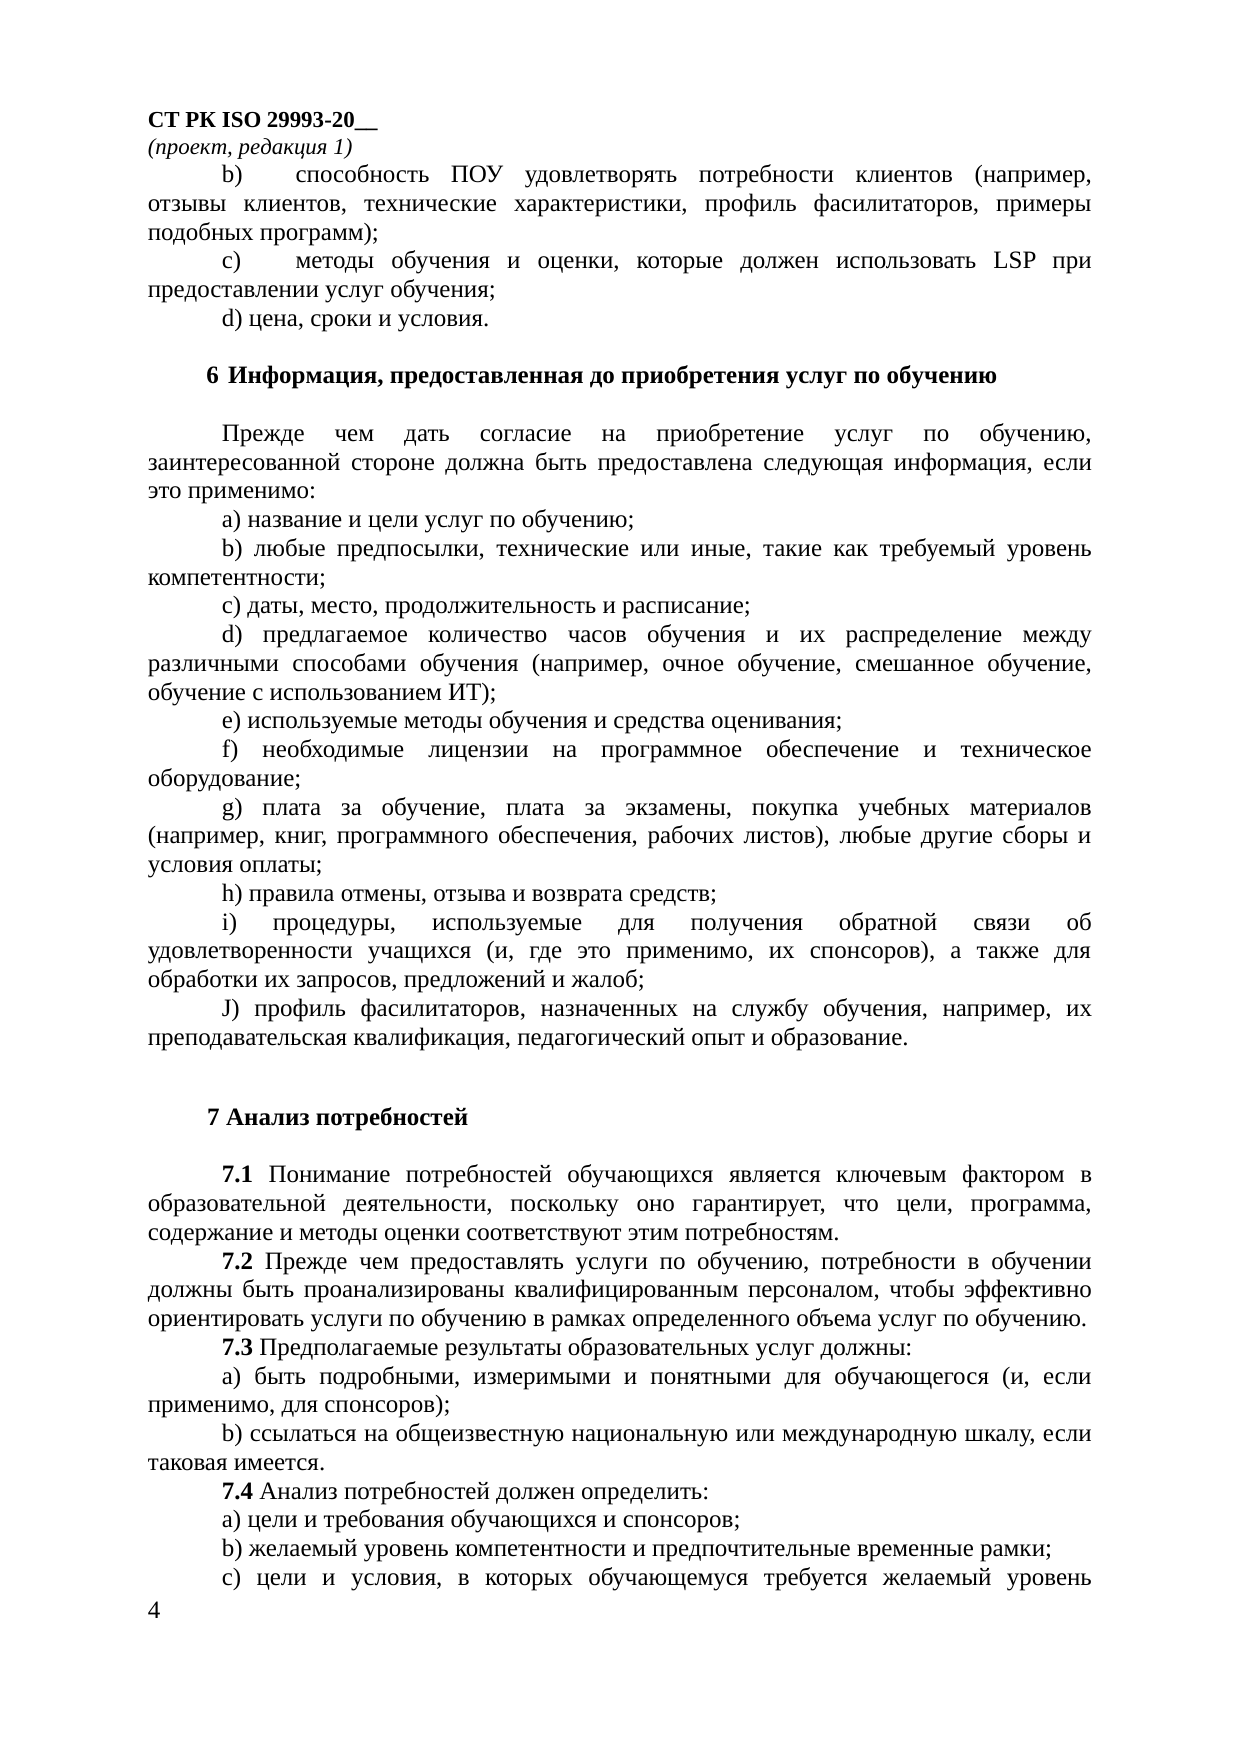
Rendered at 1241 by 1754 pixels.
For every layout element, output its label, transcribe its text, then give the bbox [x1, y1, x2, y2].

list а) название и цели услуг по обучению; [148, 504, 1092, 533]
text 6 Информация, предоставленная до приобретения услуг по обучению [148, 360, 1092, 389]
list b) ссылаться на общеизвестную национальную или международную шкалу, если таковая имеется. [148, 1418, 1092, 1476]
list b) любые предпосылки, технические или иные, такие как требуемый уровень компетентности; [148, 533, 1092, 590]
text d) цена, сроки и условия. [148, 303, 1092, 332]
list b) желаемый уровень компетентности и предпочтительные временные рамки; [148, 1533, 1092, 1562]
list а) цели и требования обучающихся и спонсоров; [148, 1504, 1092, 1533]
list f) необходимые лицензии на программное обеспечение и техническое оборудование; [148, 734, 1092, 792]
list h) правила отмены, отзыва и возврата средств; [148, 878, 1092, 907]
list а) быть подробными, измеримыми и понятными для обучающегося (и, если применимо, для спонсоров); [148, 1361, 1092, 1418]
list e) используемые методы обучения и средства оценивания; [148, 705, 1092, 734]
list 7.1 Понимание потребностей обучающихся является ключевым фактором в образовательной деятельности, поскольку оно гарантирует, что цели, программа, содержание и методы оценки соответствуют этим потребностям. [148, 1159, 1092, 1246]
list g) плата за обучение, плата за экзамены, покупка учебных материалов (например, книг, программного обеспечения, рабочих листов), любые другие сборы и условия оплаты; [148, 792, 1092, 878]
list 7.3 Предполагаемые результаты образовательных услуг должны: [148, 1332, 1092, 1361]
list 7.2 Прежде чем предоставлять услуги по обучению, потребности в обучении должны быть проанализированы квалифицированным персоналом, чтобы эффективно ориентировать услуги по обучению в рамках определенного объема услуг по обучению. [148, 1246, 1092, 1332]
list способность ПОУ удовлетворять потребности клиентов (например, отзывы клиентов, технические характеристики, профиль фасилитаторов, примеры подобных программ); [148, 159, 1092, 245]
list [148, 1562, 1092, 1591]
subtitle 7 Анализ потребностей [148, 1102, 1092, 1131]
list J) профиль фасилитаторов, назначенных на службу обучения, например, их преподавательская квалификация, педагогический опыт и образование. [148, 993, 1092, 1050]
list Прежде чем дать согласие на приобретение услуг по обучению, заинтересованной стороне должна быть предоставлена следующая информация, если это применимо: [148, 418, 1092, 504]
list i) процедуры, используемые для получения обратной связи об удовлетворенности учащихся (и, где это применимо, их спонсоров), а также для обработки их запросов, предложений и жалоб; [148, 907, 1092, 993]
list d) предлагаемое количество часов обучения и их распределение между различными способами обучения (например, очное обучение, смешанное обучение, обучение с использованием ИТ); [148, 619, 1092, 705]
list c) даты, место, продолжительность и расписание; [148, 590, 1092, 619]
list методы обучения и оценки, которые должен использовать LSP при предоставлении услуг обучения; [148, 245, 1092, 303]
list 7.4 Анализ потребностей должен определить: [148, 1476, 1092, 1504]
